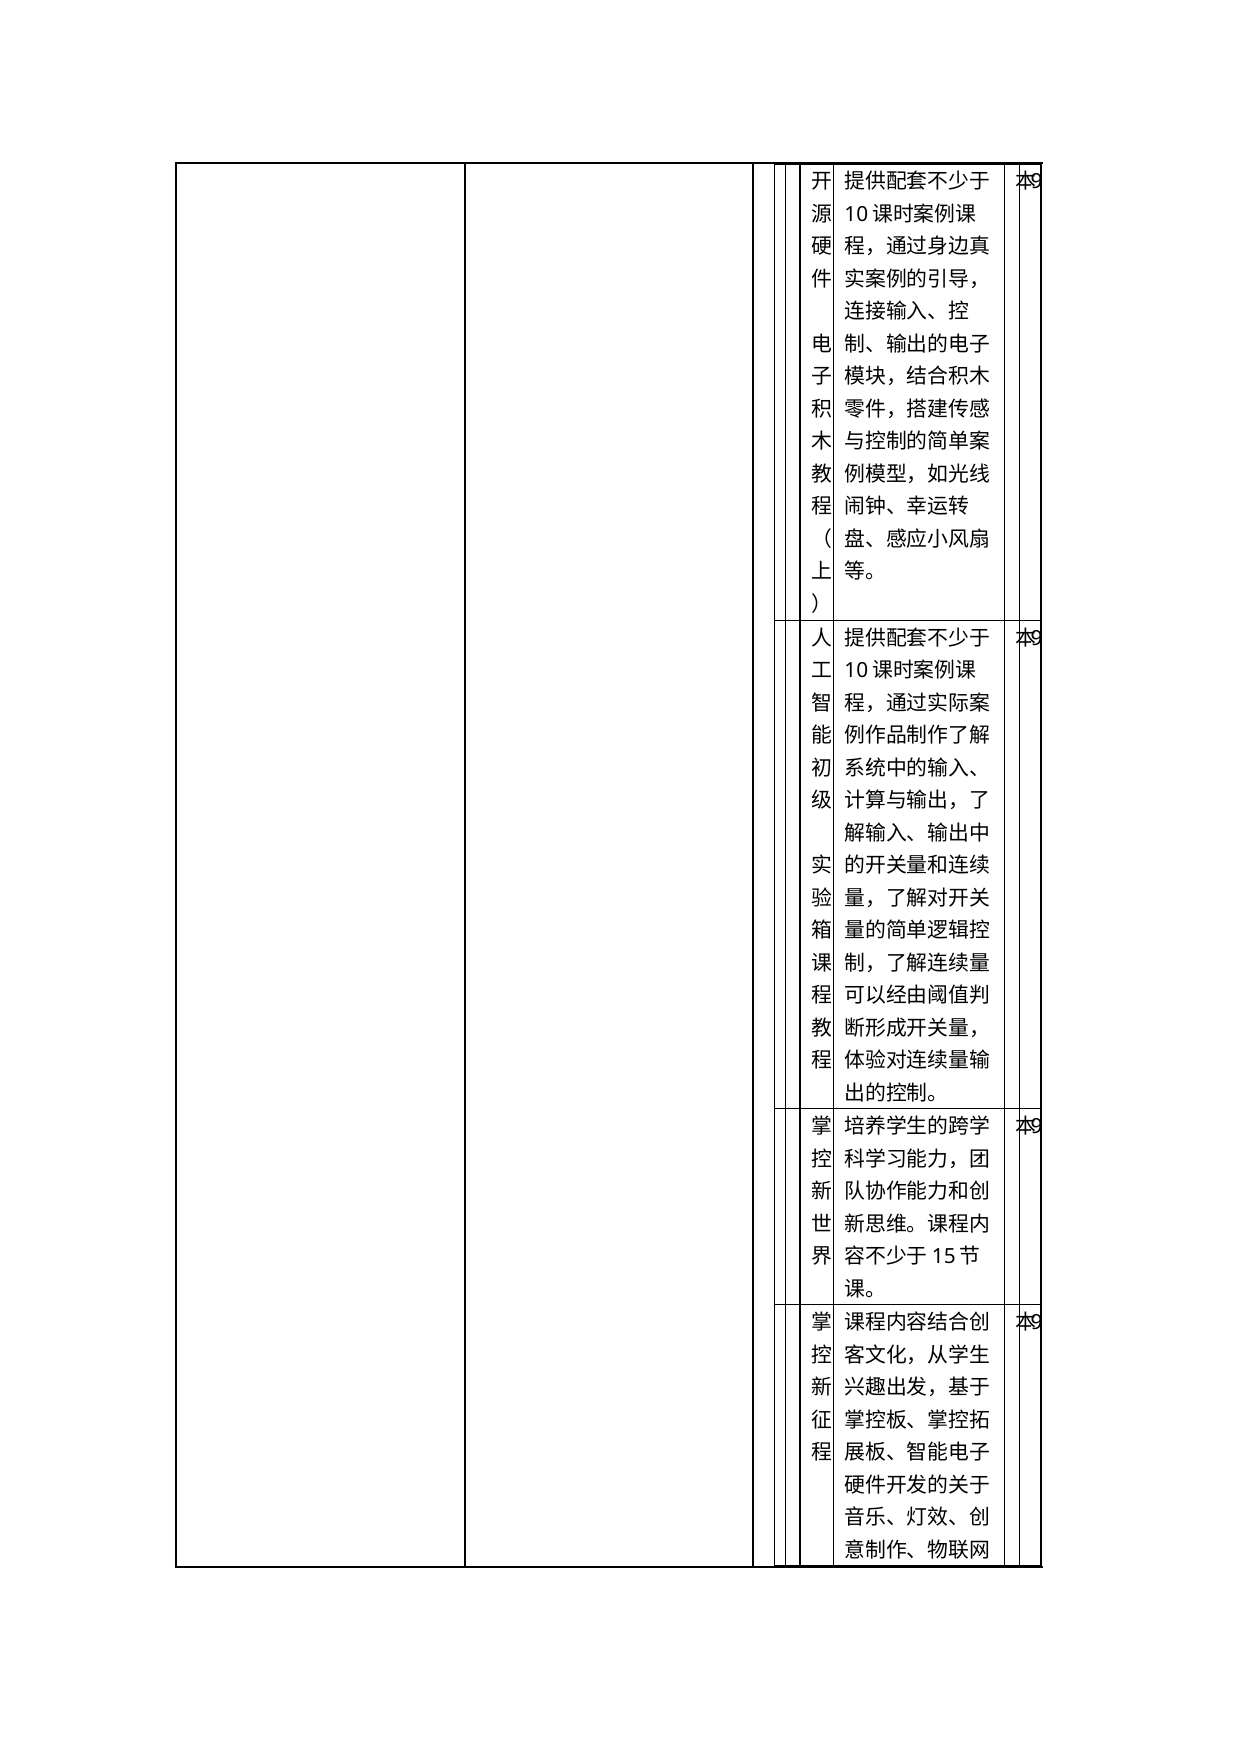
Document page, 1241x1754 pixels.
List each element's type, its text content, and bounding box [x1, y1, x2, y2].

table_cell [1020, 1109, 1040, 1120]
table_cell [1020, 621, 1040, 632]
table_cell [1020, 174, 1040, 620]
table_cell [1020, 165, 1040, 175]
table_cell [786, 1109, 799, 1304]
table_cell [775, 1305, 785, 1565]
table_cell [1020, 1119, 1040, 1304]
table_cell [1020, 1305, 1040, 1316]
table_cell [754, 164, 774, 1566]
table_cell [1005, 1109, 1019, 1304]
table_cell [1005, 1305, 1019, 1565]
table_cell [786, 165, 799, 620]
table_cell [1005, 621, 1019, 1108]
table_cell [786, 1305, 799, 1565]
table_cell [775, 621, 785, 1108]
table_cell [786, 621, 799, 1108]
table_cell [1005, 165, 1019, 620]
table_cell [1020, 1315, 1040, 1565]
table_cell [466, 164, 752, 1566]
table_cell 1 [177, 164, 464, 1566]
table_cell [775, 1109, 785, 1304]
table_cell [1020, 631, 1040, 1108]
table_cell [775, 165, 785, 620]
